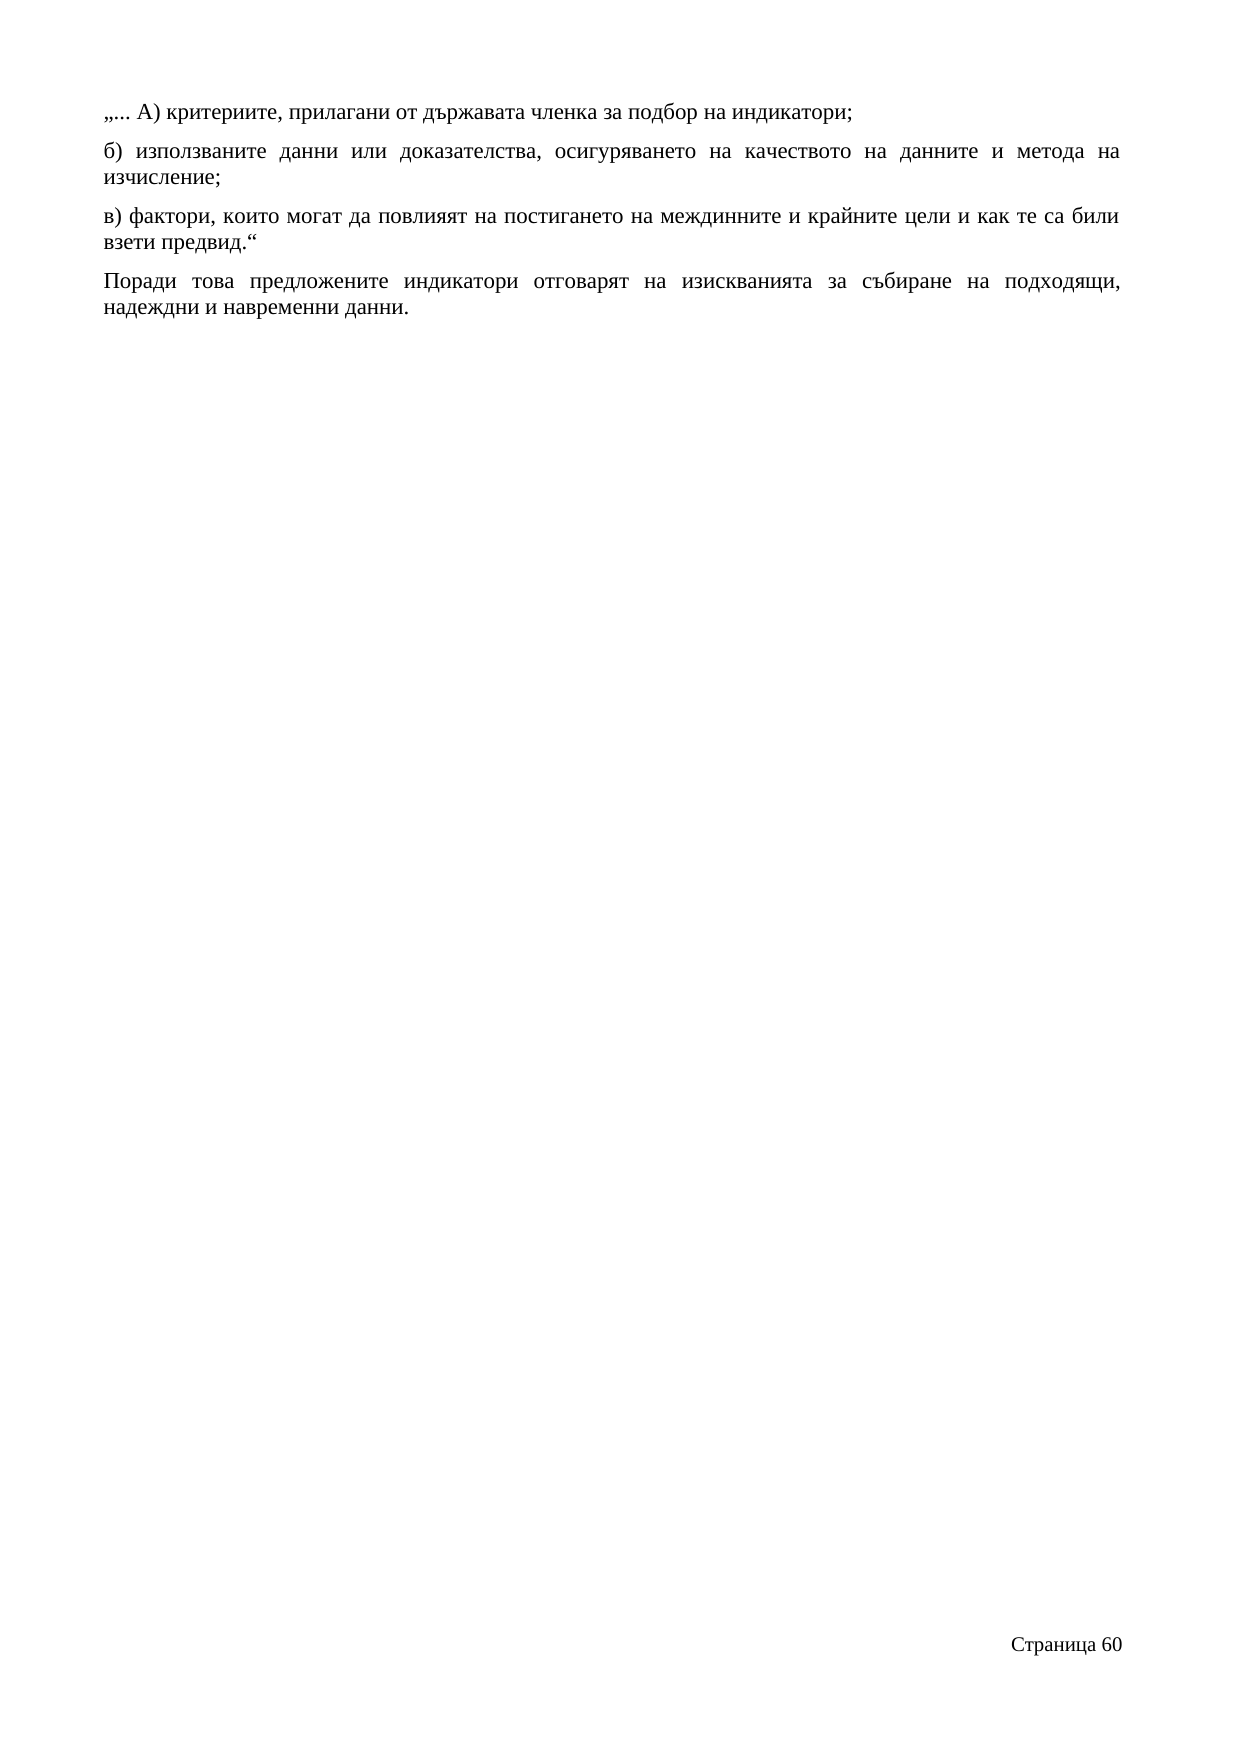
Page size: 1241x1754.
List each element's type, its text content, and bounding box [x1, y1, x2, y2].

text „... А) критериите, прилагани от държавата членка за подбор на индикатори; [103, 98, 1122, 124]
text Поради това предложените индикатори отговарят на изискванията за събиране на подходящи, надеждни и навременни данни. [103, 267, 1122, 320]
text в) фактори, които могат да повлияят на постигането на междинните и крайните цели и как те са били взети предвид.“ [103, 202, 1122, 254]
text б) използваните данни или доказателства, осигуряването на качеството на данните и метода на изчисление; [103, 137, 1122, 189]
